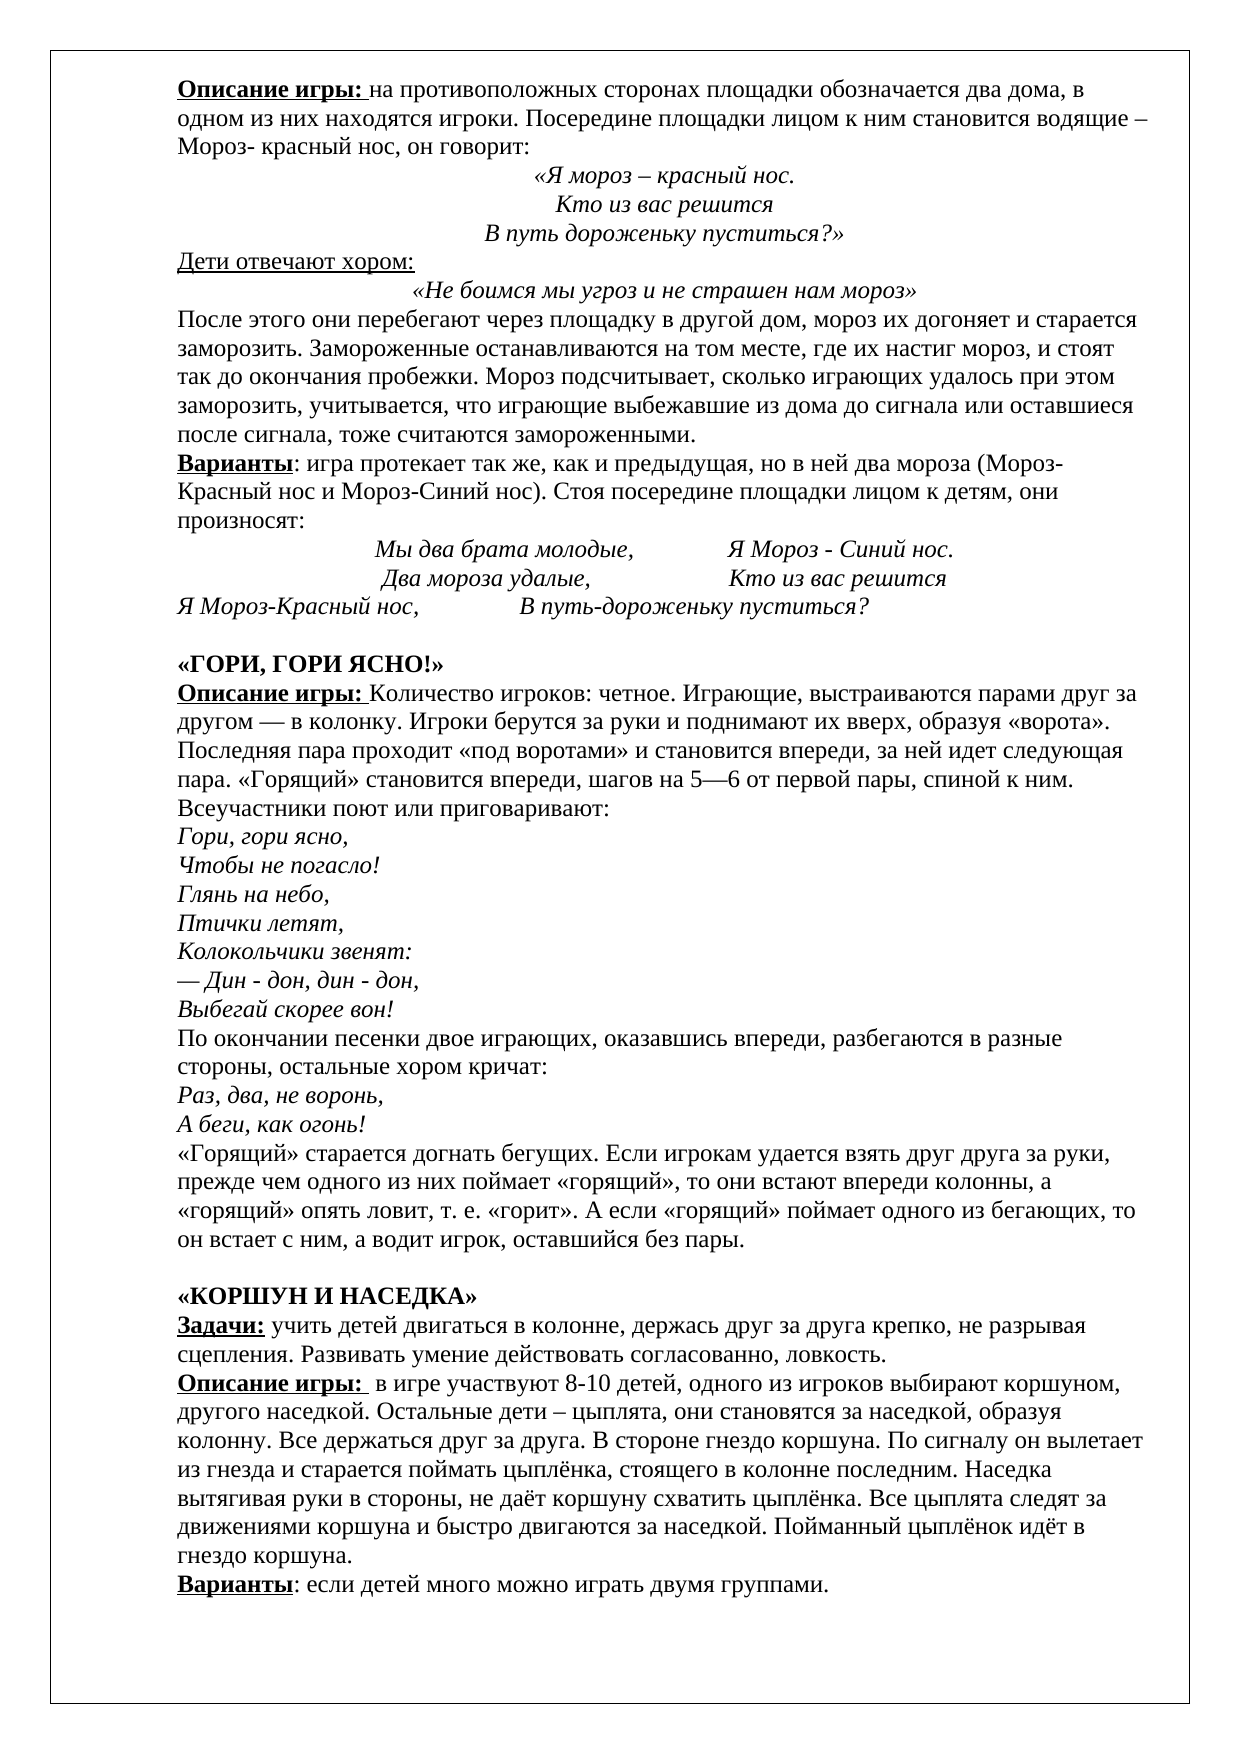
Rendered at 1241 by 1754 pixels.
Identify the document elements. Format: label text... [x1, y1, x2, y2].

text Варианты: игра протекает так же, как и предыдущая, но в ней два мороза (Мороз-Красный нос и Мороз-Синий нос). Стоя посередине площадки лицом к детям, они произносят: [177, 448, 1152, 534]
text Описание игры: Количество игроков: четное. Играющие, выстраиваются парами друг за другом — в колонку. Игроки берутся за руки и поднимают их вверх, образуя «ворота». Последняя пара проходит «под воротами» и становится впереди, за ней идет следующая пара. «Горящий» становится впереди, шагов на 5—6 от первой пары, спиной к ним. Всеучастники поют или приговаривают: Гори, гори ясно, Чтобы не погасло! Глянь на небо, Птички летят, Колокольчики звенят: — Дин - дон, дин - дон, Выбегай скорее вон! По окончании песенки двое играющих, оказавшись впереди, разбегаются в разные стороны, остальные хором кричат: Раз, два, не воронь, А беги, как огонь! «Горящий» старается догнать бегущих. Если игрокам удается взять друг друга за руки, прежде чем одного из них поймает «горящий», то они встают впереди колонны, а «горящий» опять ловит, т. е. «горит». А если «горящий» поймает одного из бегающих, то он встает с ним, а водит игрок, оставшийся без пары. [177, 678, 1152, 1253]
text Дети отвечают хором: [177, 246, 1152, 275]
text Я Мороз-Красный нос, В путь-дороженьку пуститься? [177, 591, 1152, 620]
text «КОРШУН И НАСЕДКА» [177, 1281, 1152, 1310]
text Два мороза удалые, Кто из вас решится [177, 563, 1152, 591]
text Описание игры: в игре участвуют 8-10 детей, одного из игроков выбирают коршуном, другого наседкой. Остальные дети – цыплята, они становятся за наседкой, образуя колонну. Все держаться друг за друга. В стороне гнездо коршуна. По сигналу он вылетает из гнезда и старается поймать цыплёнка, стоящего в колонне последним. Наседка вытягивая руки в стороны, не даёт коршуну схватить цыплёнка. Все цыплята следят за движениями коршуна и быстро двигаются за наседкой. Пойманный цыплёнок идёт в гнездо коршуна. [177, 1368, 1152, 1569]
text Варианты: если детей много можно играть двумя группами. [177, 1569, 1152, 1598]
text Задачи: учить детей двигаться в колонне, держась друг за друга крепко, не разрывая сцепления. Развивать умение действовать согласованно, ловкость. [177, 1310, 1152, 1368]
text В путь дороженьку пуститься?» [177, 218, 1152, 246]
text «ГОРИ, ГОРИ ЯСНО!» [177, 649, 1152, 678]
text Мы два брата молодые, Я Мороз - Синий нос. [177, 534, 1152, 563]
text Описание игры: на противоположных сторонах площадки обозначается два дома, в одном из них находятся игроки. Посередине площадки лицом к ним становится водящие – Мороз- красный нос, он говорит: [177, 74, 1152, 160]
text После этого они перебегают через площадку в другой дом, мороз их догоняет и старается заморозить. Замороженные останавливаются на том месте, где их настиг мороз, и стоят так до окончания пробежки. Мороз подсчитывает, сколько играющих удалось при этом заморозить, учитывается, что играющие выбежавшие из дома до сигнала или оставшиеся после сигнала, тоже считаются замороженными. [177, 304, 1152, 448]
text Кто из вас решится [177, 189, 1152, 218]
text «Не боимся мы угроз и не страшен нам мороз» [177, 275, 1152, 304]
text «Я мороз – красный нос. [177, 160, 1152, 189]
